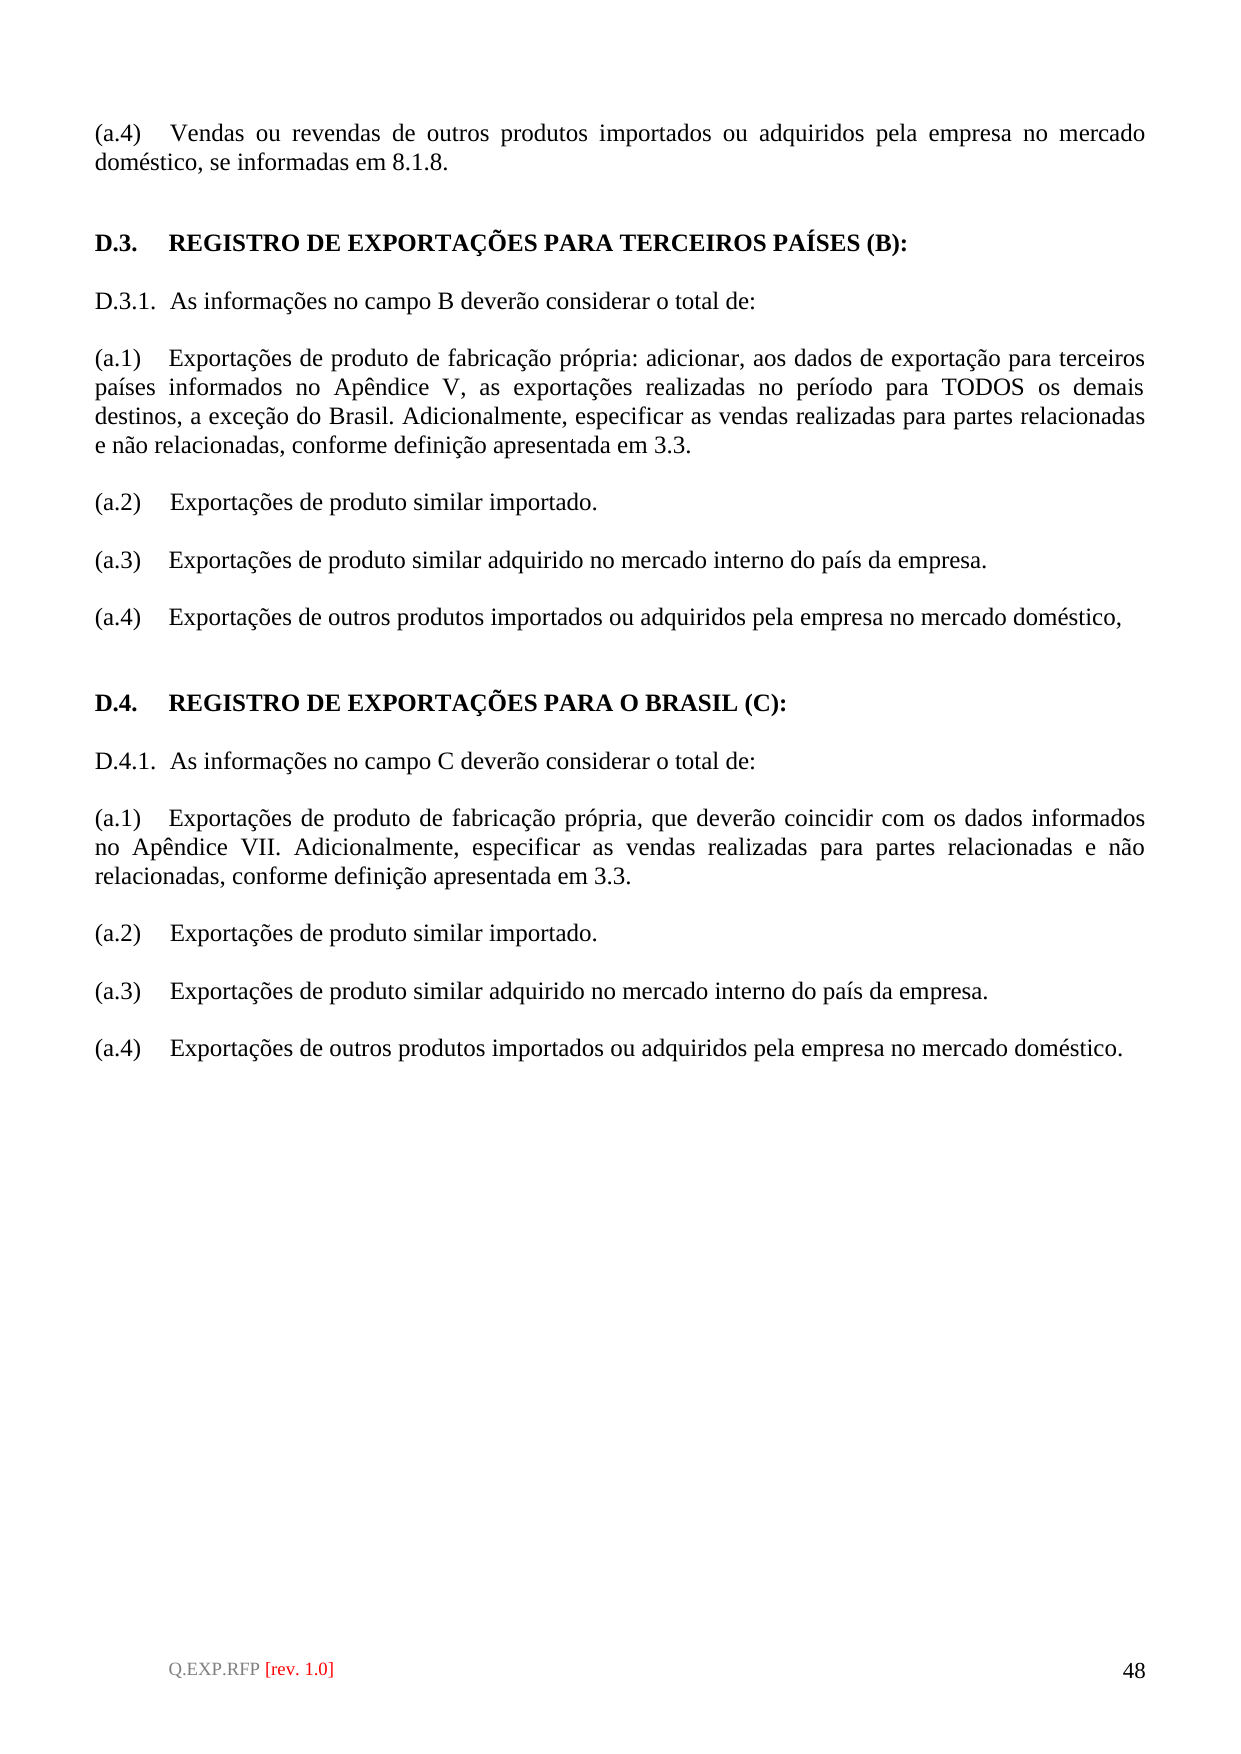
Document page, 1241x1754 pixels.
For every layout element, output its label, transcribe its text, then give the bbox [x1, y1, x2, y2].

subtitle D.4.1. As informações no campo C deverão considerar o total de: [94, 746, 1146, 775]
subtitle (a.2) Exportações de produto similar importado. [94, 918, 1146, 947]
text D.3. REGISTRO DE EXPORTAÇÕES PARA TERCEIROS PAÍSES (B): [94, 228, 1146, 257]
subtitle (a.4) Exportações de outros produtos importados ou adquiridos pela empresa no mercado doméstico, [94, 602, 1146, 631]
subtitle (a.4) Exportações de outros produtos importados ou adquiridos pela empresa no mercado doméstico. [94, 1033, 1146, 1062]
subtitle (a.2) Exportações de produto similar importado. [94, 487, 1146, 516]
subtitle (a.3) Exportações de produto similar adquirido no mercado interno do país da empresa. [94, 545, 1146, 573]
text D.4. REGISTRO DE EXPORTAÇÕES PARA O BRASIL (C): [94, 688, 1146, 717]
text (a.1) Exportações de produto de fabricação própria, que deverão coincidir com os dados informados no Apêndice VII. Adicionalmente, especificar as vendas realizadas para partes relacionadas e não relacionadas, conforme definição apresentada em 3.3. [94, 803, 1146, 890]
subtitle (a.4) Vendas ou revendas de outros produtos importados ou adquiridos pela empresa no mercado doméstico, se informadas em 8.1.8. [94, 118, 1146, 176]
text (a.1) Exportações de produto de fabricação própria: adicionar, aos dados de exportação para terceiros países informados no Apêndice V, as exportações realizadas no período para TODOS os demais destinos, a exceção do Brasil. Adicionalmente, especificar as vendas realizadas para partes relacionadas e não relacionadas, conforme definição apresentada em 3.3. [94, 343, 1146, 458]
subtitle (a.3) Exportações de produto similar adquirido no mercado interno do país da empresa. [94, 976, 1146, 1005]
subtitle D.3.1. As informações no campo B deverão considerar o total de: [94, 286, 1146, 315]
